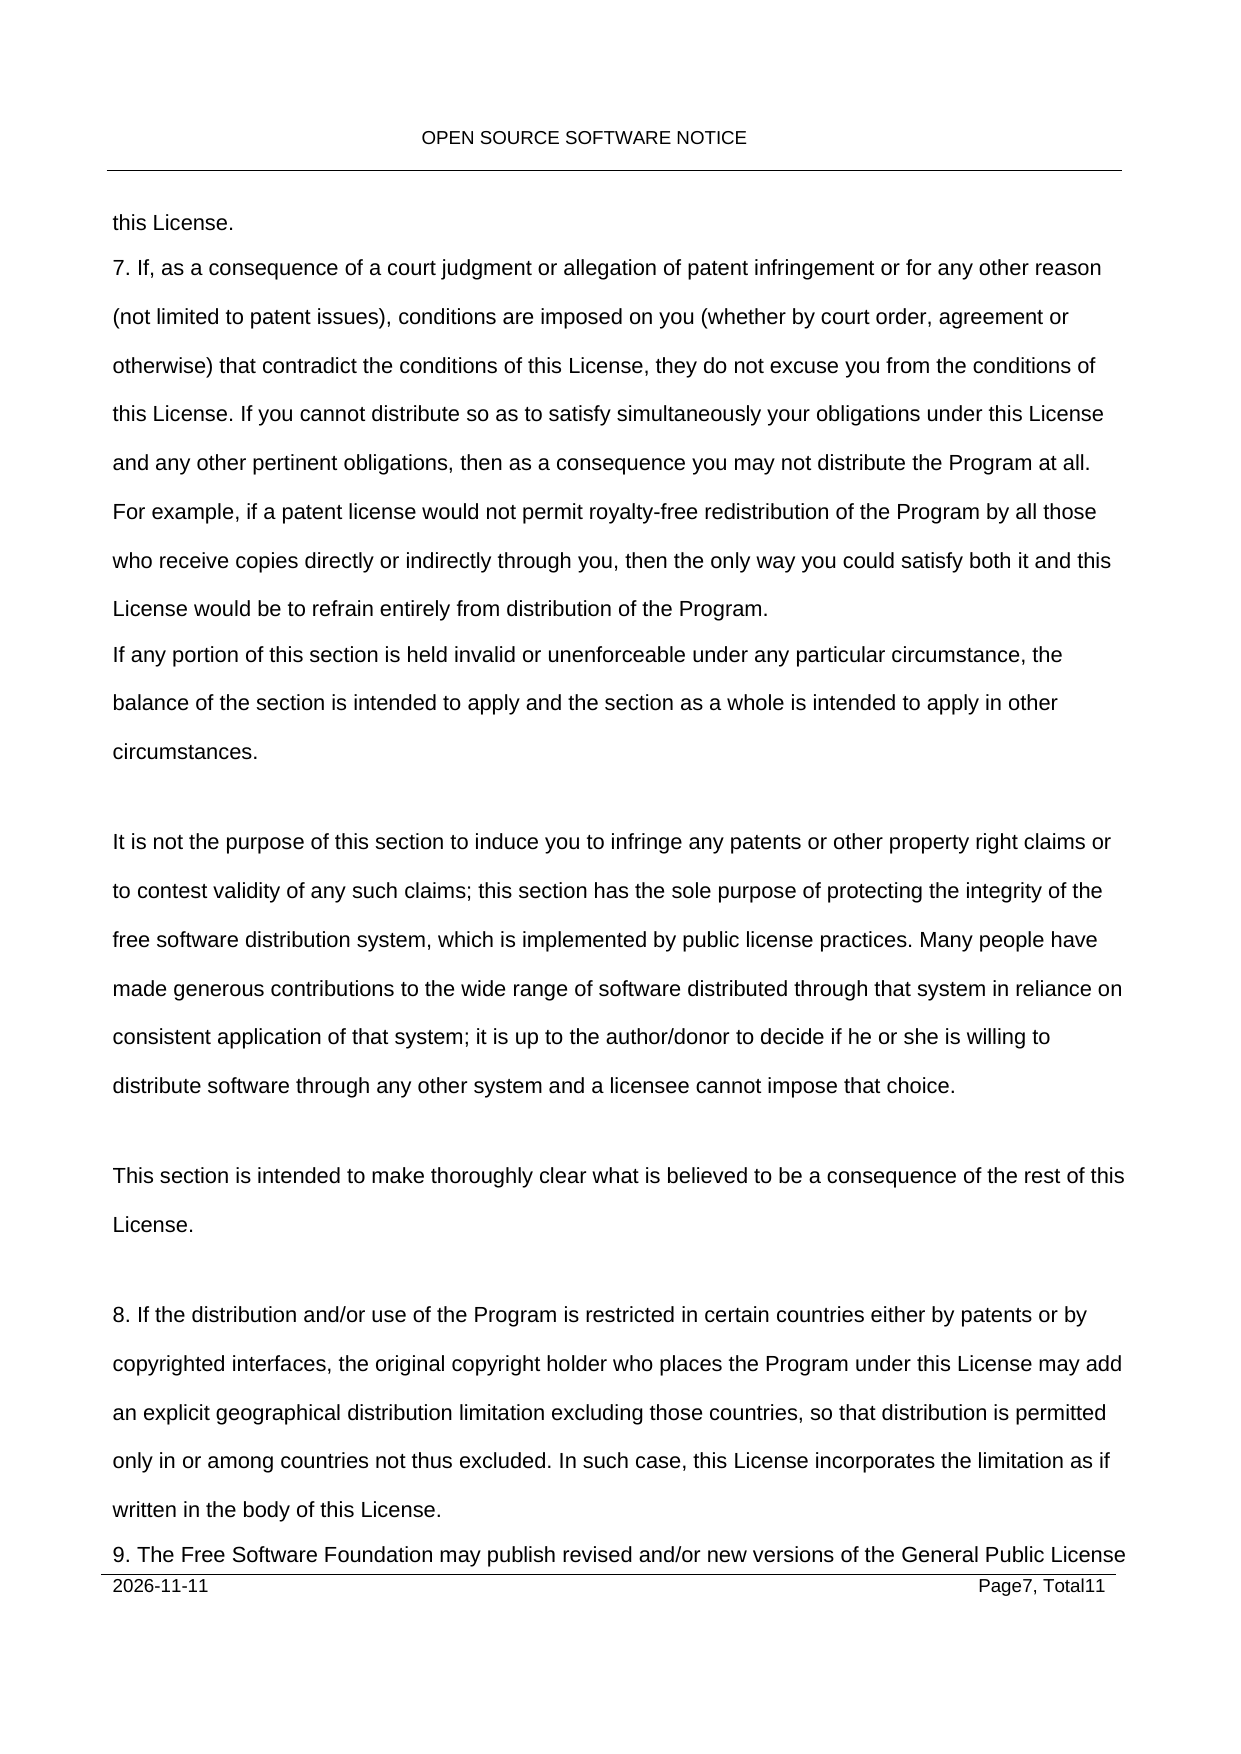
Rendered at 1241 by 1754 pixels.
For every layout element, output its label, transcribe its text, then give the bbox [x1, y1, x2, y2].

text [112, 1538, 1128, 1571]
text It is not the purpose of this section to induce you to infringe any patents or other property right claims or to contest validity of any such claims; this section has the sole purpose of protecting the integrity of the free software distribution system, which is implemented by public license practices. Many people have made generous contributions to the wide range of software distributed through that system in reliance on consistent application of that system; it is up to the author/donor to decide if he or she is willing to distribute software through any other system and a licensee cannot impose that choice. [112, 826, 1128, 1102]
text If any portion of this section is held invalid or unenforceable under any particular circumstance, the balance of the section is intended to apply and the section as a whole is intended to apply in other circumstances. [112, 638, 1128, 768]
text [112, 206, 1128, 239]
text 8. If the distribution and/or use of the Program is restricted in certain countries either by patents or by copyrighted interfaces, the original copyright holder who places the Program under this License may add an explicit geographical distribution limitation excluding those countries, so that distribution is permitted only in or among countries not thus excluded. In such case, this License incorporates the limitation as if written in the body of this License. [112, 1298, 1128, 1526]
text 7. If, as a consequence of a court judgment or allegation of patent infringement or for any other reason (not limited to patent issues), conditions are imposed on you (whether by court order, agreement or otherwise) that contradict the conditions of this License, they do not excuse you from the conditions of this License. If you cannot distribute so as to satisfy simultaneously your obligations under this License and any other pertinent obligations, then as a consequence you may not distribute the Program at all. For example, if a patent license would not permit royalty-free redistribution of the Program by all those who receive copies directly or indirectly through you, then the only way you could satisfy both it and this License would be to refrain entirely from distribution of the Program. [112, 251, 1128, 625]
text This section is intended to make thoroughly clear what is believed to be a consequence of the rest of this License. [112, 1159, 1128, 1241]
